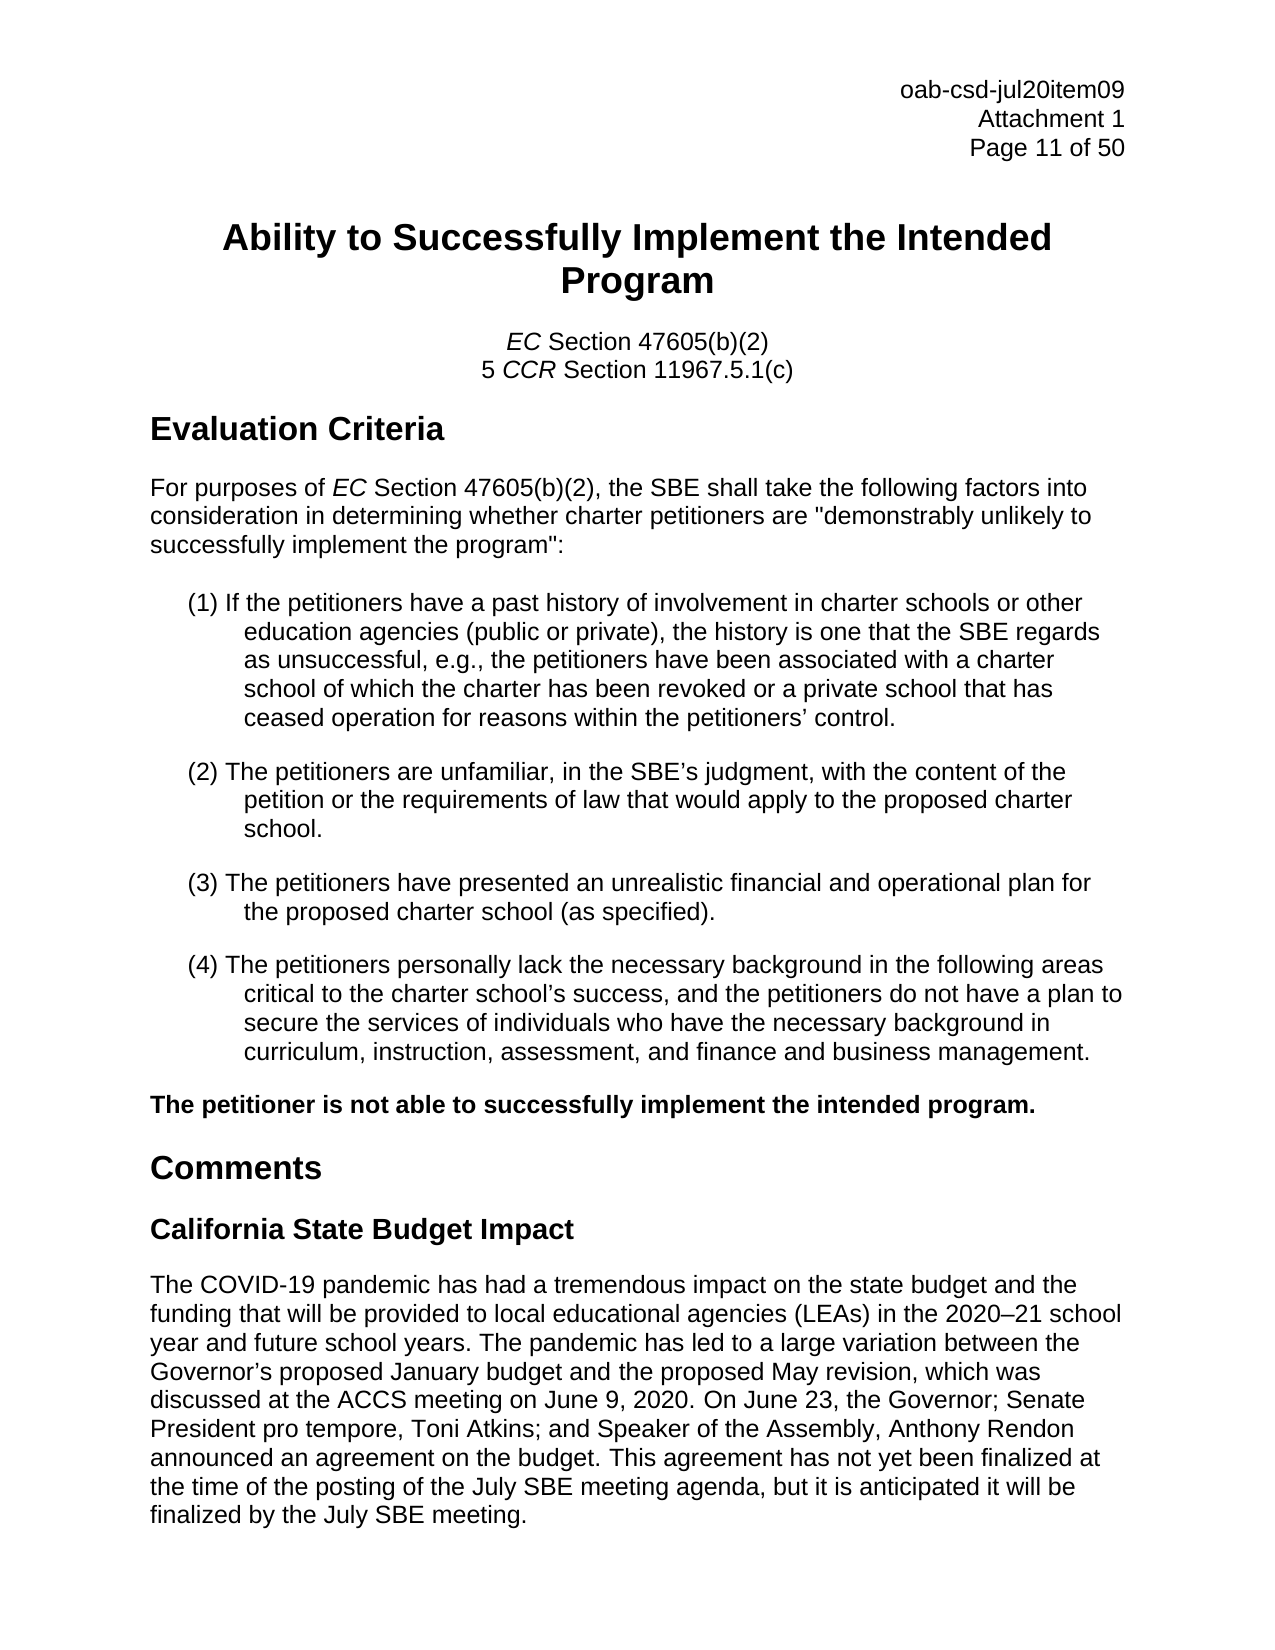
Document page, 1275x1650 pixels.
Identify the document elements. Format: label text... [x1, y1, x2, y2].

list The petitioners are unfamiliar, in the SBE’s judgment, with the content of the petition or the requirements of law that would apply to the proposed charter school. [187, 757, 1125, 843]
text The petitioner is not able to successfully implement the intended program. [150, 1091, 1125, 1119]
subtitle Ability to Successfully Implement the Intended Program [150, 215, 1125, 302]
subtitle Comments [150, 1148, 1125, 1187]
list The petitioners have presented an unrealistic financial and operational plan for the proposed charter school (as specified). [187, 868, 1125, 926]
text EC Section 47605(b)(2) [150, 327, 1125, 355]
subtitle California State Budget Impact [150, 1212, 1125, 1245]
list If the petitioners have a past history of involvement in charter schools or other education agencies (public or private), the history is one that the SBE regards as unsuccessful, e.g., the petitioners have been associated with a charter school of which the charter has been revoked or a private school that has ceased operation for reasons within the petitioners’ control. [187, 588, 1125, 732]
text 5 CCR Section 11967.5.1(c) [150, 355, 1125, 384]
text For purposes of EC Section 47605(b)(2), the SBE shall take the following factors into consideration in determining whether charter petitioners are "demonstrably unlikely to successfully implement the program": [150, 473, 1125, 559]
text The COVID-19 pandemic has had a tremendous impact on the state budget and the funding that will be provided to local educational agencies (LEAs) in the 2020–21 school year and future school years. The pandemic has led to a large variation between the Governor’s proposed January budget and the proposed May revision, which was discussed at the ACCS meeting on June 9, 2020. On June 23, the Governor; Senate President pro tempore, Toni Atkins; and Speaker of the Assembly, Anthony Rendon announced an agreement on the budget. This agreement has not yet been finalized at the time of the posting of the July SBE meeting agenda, but it is anticipated it will be finalized by the July SBE meeting. [150, 1270, 1125, 1529]
subtitle Evaluation Criteria [150, 409, 1125, 448]
list The petitioners personally lack the necessary background in the following areas critical to the charter school’s success, and the petitioners do not have a plan to secure the services of individuals who have the necessary background in curriculum, instruction, assessment, and finance and business management. [187, 951, 1125, 1066]
